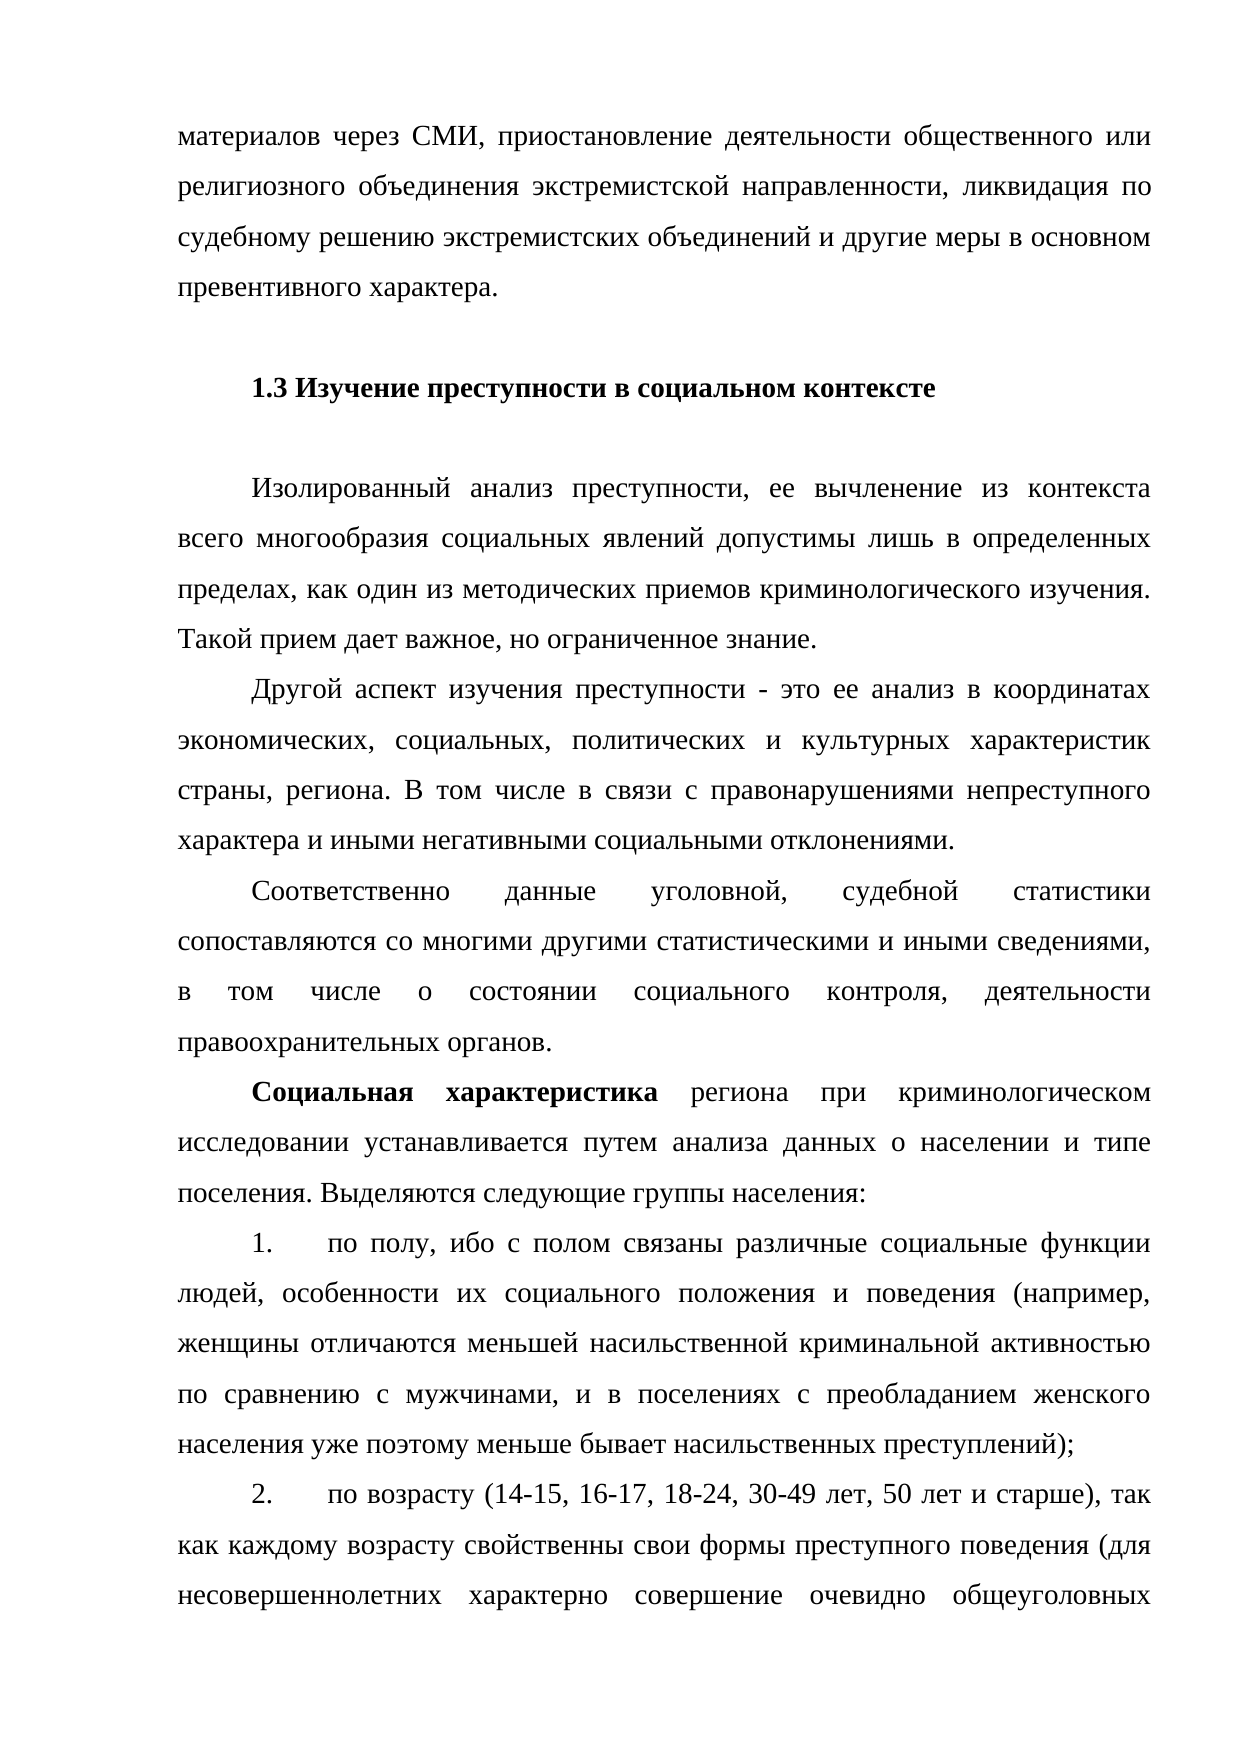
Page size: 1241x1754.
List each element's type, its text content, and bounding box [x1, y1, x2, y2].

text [177, 118, 1152, 303]
text 1. по полу, ибо с полом связаны различные социальные функции людей, особенности их социального положения и поведения (например, женщины отличаются меньшей насильственной криминальной активностью по сравнению с мужчинами, и в поселениях с преобладанием женского населения уже поэтому меньше бывает насильственных преступлений); [177, 1225, 1152, 1460]
text Социальная характеристика региона при криминологическом исследовании устанавливается путем анализа данных о населении и типе поселения. Выделяются следующие группы населения: [177, 1074, 1152, 1208]
text Изолированный анализ преступности, ее вычленение из контекста всего многообразия социальных явлений допустимы лишь в определенных пределах, как один из методических приемов криминологического изучения. Такой прием дает важное, но ограниченное знание. [177, 470, 1152, 655]
text Соответственно данные уголовной, судебной статистики сопоставляются со многими другими статистическими и иными сведениями, в том числе о состоянии социального контроля, деятельности правоохранительных органов. [177, 873, 1152, 1057]
text Другой аспект изучения преступности - это ее анализ в координатах экономических, социальных, политических и культурных характеристик страны, региона. В том числе в связи с правонарушениями непреступного характера и иными негативными социальными отклонениями. [177, 672, 1152, 856]
text 1.3 Изучение преступности в социальном контексте [177, 370, 1152, 403]
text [177, 1477, 1152, 1611]
